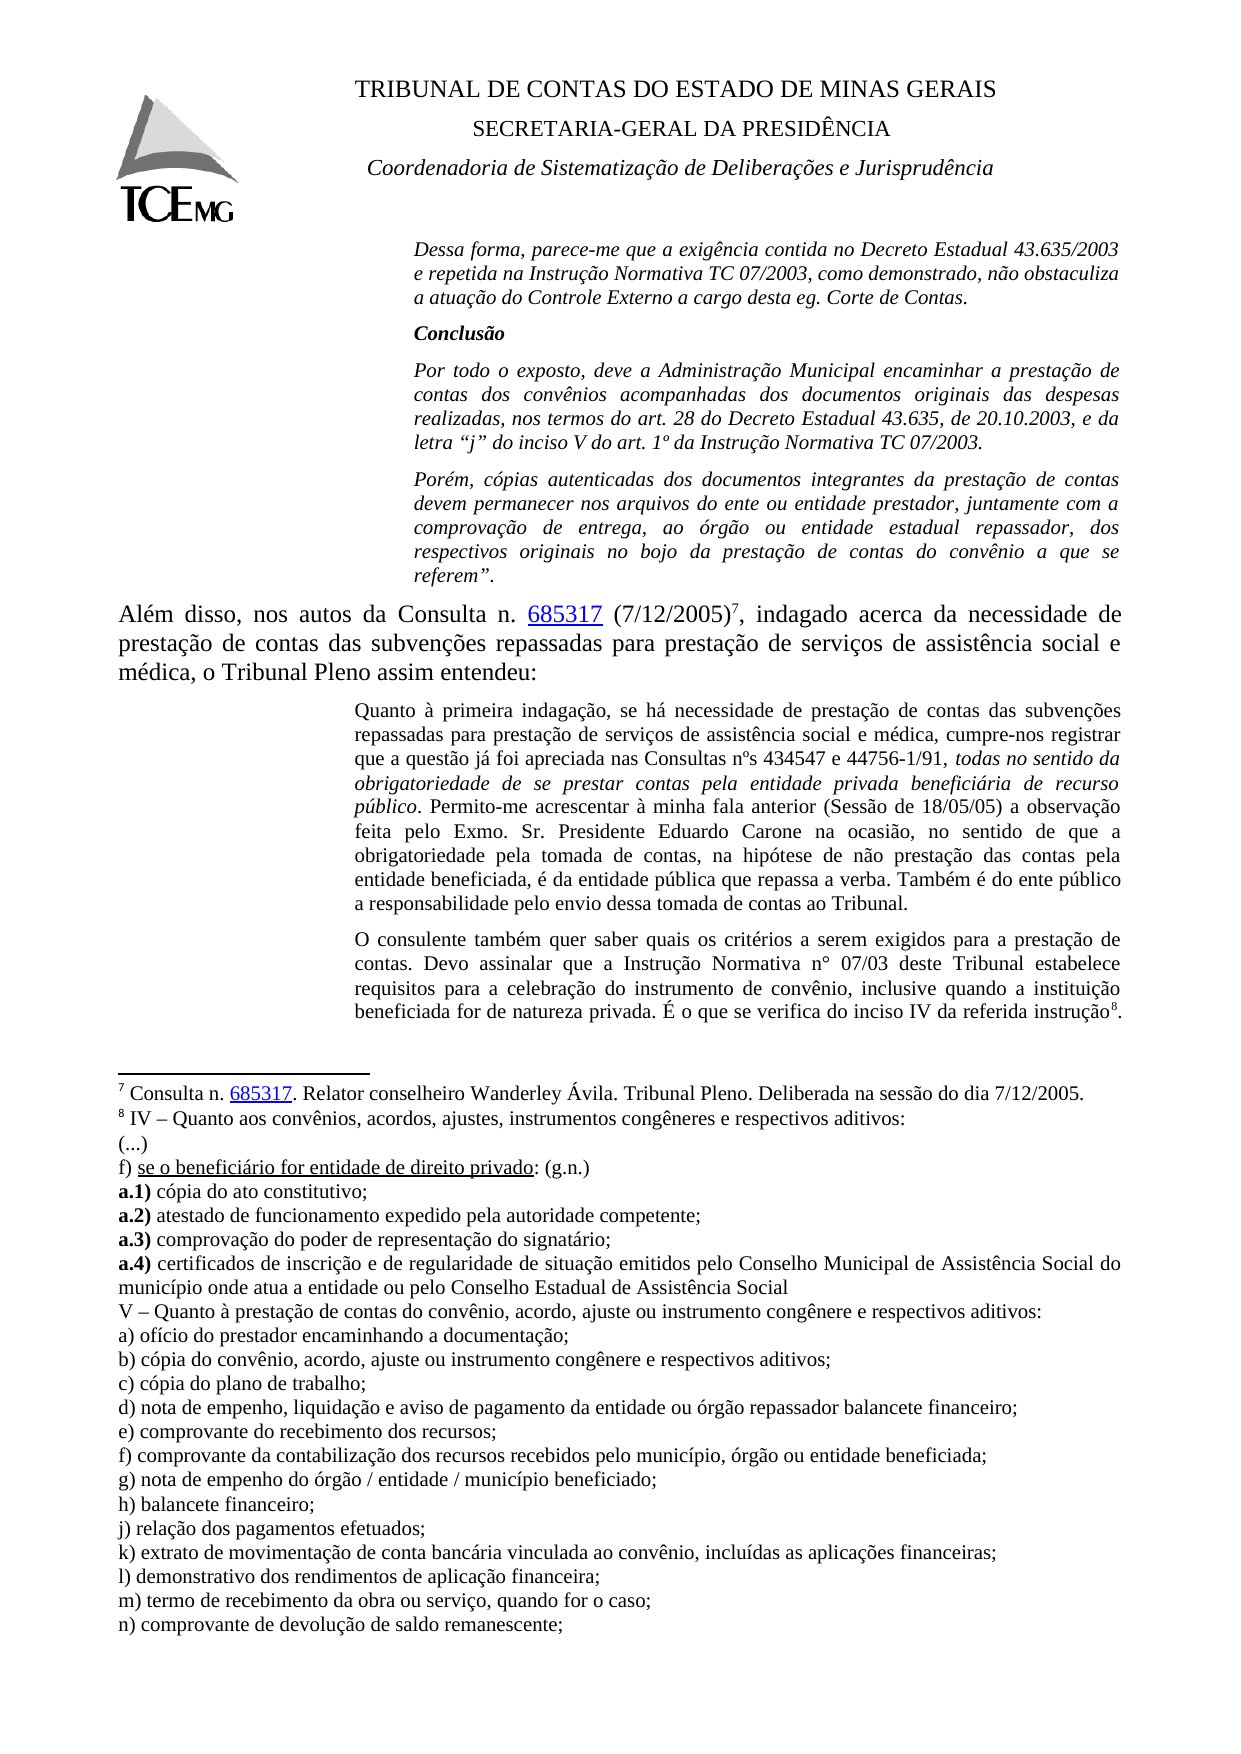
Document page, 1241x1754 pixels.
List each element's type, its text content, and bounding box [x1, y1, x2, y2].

text Conclusão [413, 321, 1122, 345]
text Quanto à primeira indagação, se há necessidade de prestação de contas das subvenções repassadas para prestação de serviços de assistência social e médica, cumpre-nos registrar que a questão já foi apreciada nas Consultas nºs 434547 e 44756-1/91, todas no sentido da obrigatoriedade de se prestar contas pela entidade privada beneficiária de recurso público. Permito-me acrescentar à minha fala anterior (Sessão de 18/05/05) a observação feita pelo Exmo. Sr. Presidente Eduardo Carone na ocasião, no sentido de que a obrigatoriedade pela tomada de contas, na hipótese de não prestação das contas pela entidade beneficiada, é da entidade pública que repassa a verba. Também é do ente público a responsabilidade pelo envio dessa tomada de contas ao Tribunal. [354, 698, 1122, 915]
text Dessa forma, parece-me que a exigência contida no Decreto Estadual 43.635/2003 e repetida na Instrução Normativa TC 07/2003, como demonstrado, não obstaculiza a atuação do Controle Externo a cargo desta eg. Corte de Contas. [413, 237, 1122, 309]
text O consulente também quer saber quais os critérios a serem exigidos para a prestação de contas. Devo assinalar que a Instrução Normativa n° 07/03 deste Tribunal estabelece requisitos para a celebração do instrumento de convênio, inclusive quando a instituição beneficiada for de natureza privada. É o que se verifica do inciso IV da referida instrução. Quanto às disposições do inciso V, poderão ser exigidas das entidades privadas, quando couber, se assim previr o instrumento de convênio respectivo. [354, 927, 1122, 1023]
picture [92, 73, 262, 243]
text Além disso, nos autos da Consulta n. 685317 (7/12/2005), indagado acerca da necessidade de prestação de contas das subvenções repassadas para prestação de serviços de assistência social e médica, o Tribunal Pleno assim entendeu: [118, 599, 1122, 686]
text Porém, cópias autenticadas dos documentos integrantes da prestação de contas devem permanecer nos arquivos do ente ou entidade prestador, juntamente com a comprovação de entrega, ao órgão ou entidade estadual repassador, dos respectivos originais no bojo da prestação de contas do convênio a que se referem”. [413, 467, 1122, 587]
text Por todo o exposto, deve a Administração Municipal encaminhar a prestação de contas dos convênios acompanhadas dos documentos originais das despesas realizadas, nos termos do art. 28 do Decreto Estadual 43.635, de 20.10.2003, e da letra “j” do inciso V do art. 1º da Instrução Normativa TC 07/2003. [413, 358, 1122, 454]
